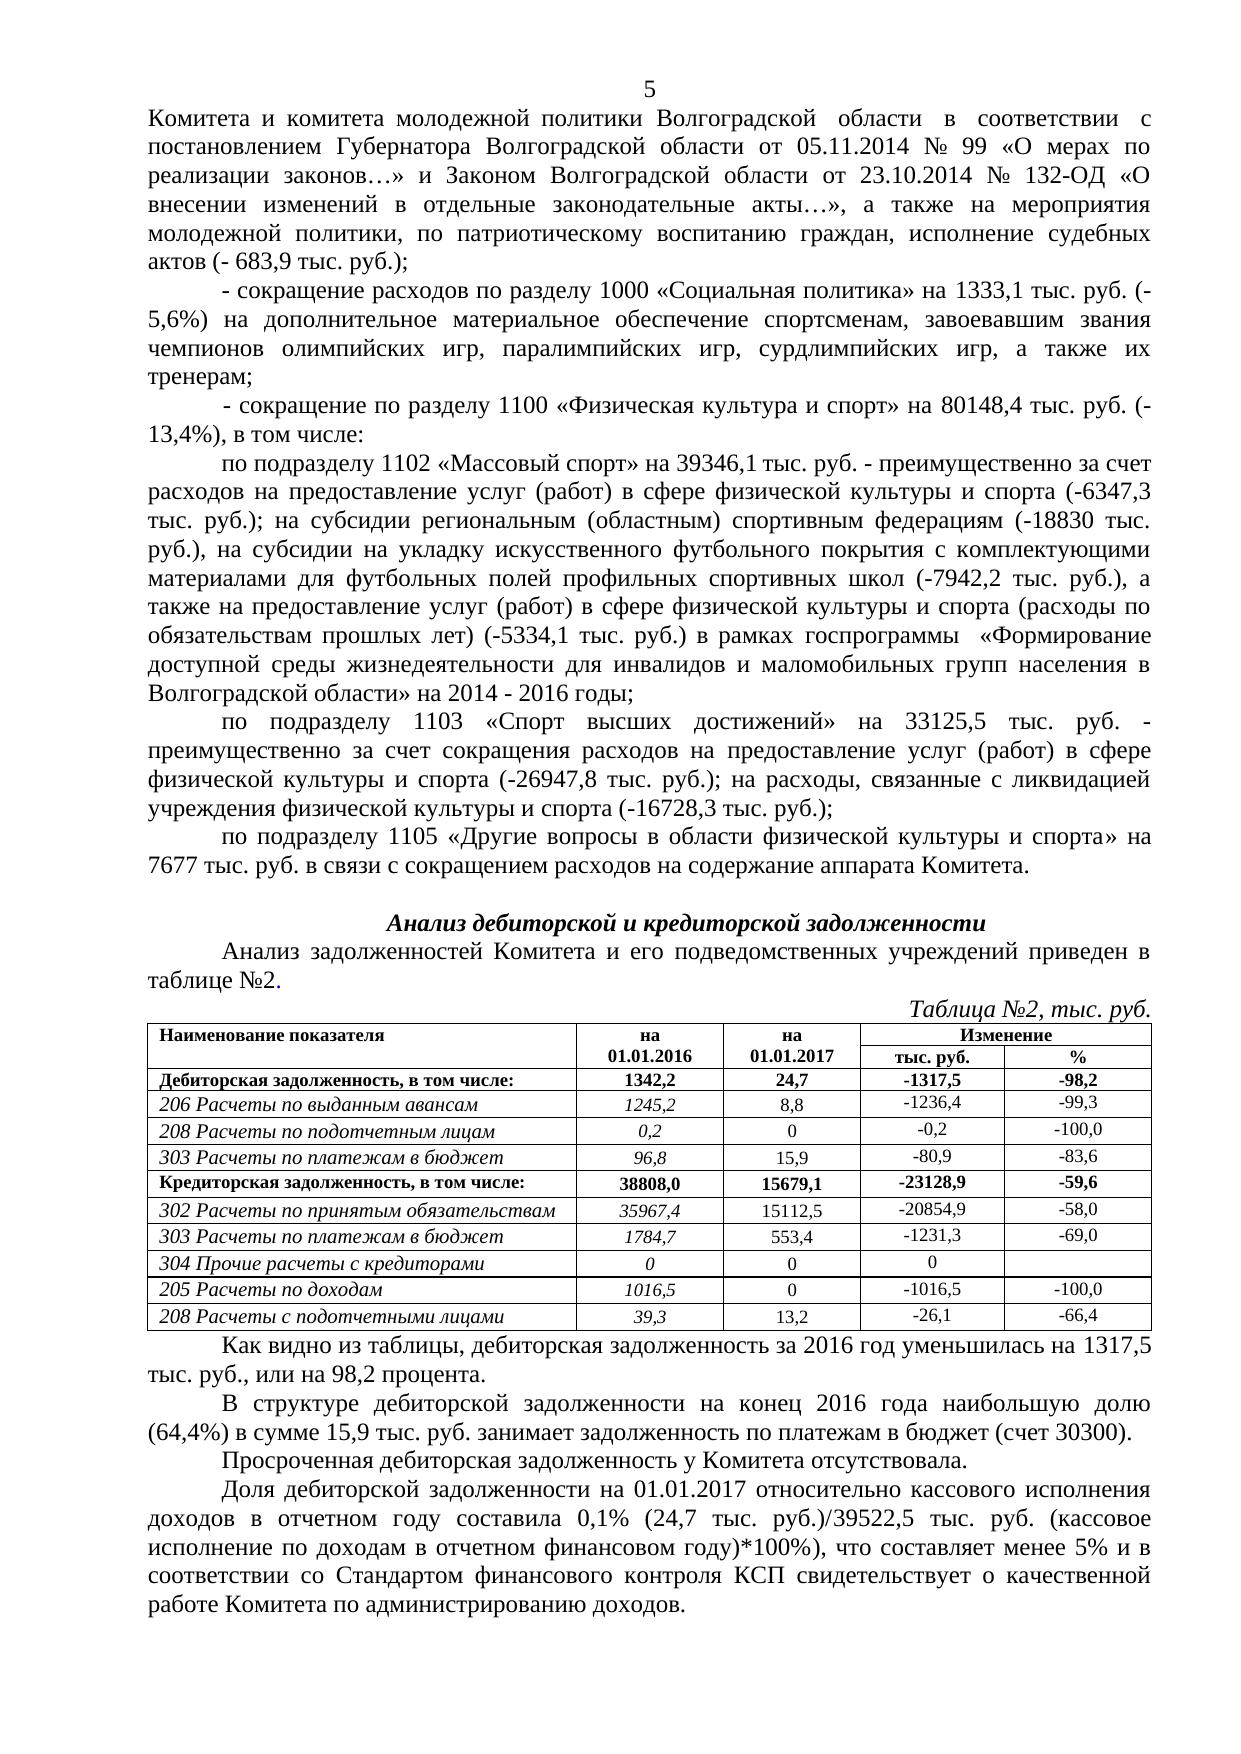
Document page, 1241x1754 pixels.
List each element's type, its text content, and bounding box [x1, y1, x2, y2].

table_cell 208 Расчеты с подотчетными лицами [148, 1304, 576, 1329]
table_cell 304 Прочие расчеты с кредиторами [148, 1251, 576, 1276]
table_cell 0 [577, 1251, 723, 1276]
text Анализ дебиторской и кредиторской задолженности [148, 908, 1152, 936]
table_cell -1231,3 [861, 1224, 1004, 1250]
table_cell 24,7 [724, 1069, 860, 1090]
table_cell -20854,9 [861, 1198, 1004, 1223]
table_cell 1342,2 [577, 1069, 723, 1090]
text по подразделу 1103 «Спорт высших достижений» на 33125,5 тыс. руб. - преимущественно за счет сокращения расходов на предоставление услуг (работ) в сфере физической культуры и спорта (-26947,8 тыс. руб.); на расходы, связанные с ликвидацией учреждения физической культуры и спорта (-16728,3 тыс. руб.); [148, 706, 1152, 821]
table_cell 205 Расчеты по доходам [148, 1278, 576, 1303]
table_cell 206 Расчеты по выданным авансам [148, 1091, 576, 1117]
table_cell -100,0 [1005, 1118, 1151, 1143]
text по подразделу 1105 «Другие вопросы в области физической культуры и спорта» на 7677 тыс. руб. в связи с сокращением расходов на содержание аппарата Комитета. [148, 821, 1152, 879]
table_cell 38808,0 [577, 1171, 723, 1197]
table_cell 35967,4 [577, 1198, 723, 1223]
text Как видно из таблицы, дебиторская задолженность за 2016 год уменьшилась на 1317,5 тыс. руб., или на 98,2 процента. [148, 1331, 1152, 1388]
table_cell -80,9 [861, 1145, 1004, 1170]
table_cell -58,0 [1005, 1198, 1151, 1223]
table_cell -1317,5 [861, 1069, 1004, 1090]
table_cell [1005, 1251, 1151, 1276]
table_cell 96,8 [577, 1145, 723, 1170]
table_cell 303 Расчеты по платежам в бюджет [148, 1145, 576, 1170]
text Анализ задолженностей Комитета и его подведомственных учреждений приведен в таблице №2. [148, 936, 1152, 994]
table_cell 15679,1 [724, 1171, 860, 1197]
table_cell 8,8 [724, 1091, 860, 1117]
table_cell -83,6 [1005, 1145, 1151, 1170]
table_cell тыс. руб. [861, 1046, 1004, 1068]
table_cell -0,2 [861, 1118, 1004, 1143]
text В структуре дебиторской задолженности на конец 2016 года наибольшую долю (64,4%) в сумме 15,9 тыс. руб. занимает задолженность по платежам в бюджет (счет 30300). [148, 1388, 1152, 1446]
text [148, 103, 1152, 275]
table_cell -98,2 [1005, 1069, 1151, 1090]
text - сокращение по разделу 1100 «Физическая культура и спорт» на 80148,4 тыс. руб. (-13,4%), в том числе: [148, 390, 1152, 448]
table_cell Кредиторская задолженность, в том числе: [148, 1171, 576, 1197]
table_cell -100,0 [1005, 1278, 1151, 1303]
text - сокращение расходов по разделу 1000 «Социальная политика» на 1333,1 тыс. руб. (-5,6%) на дополнительное материальное обеспечение спортсменам, завоевавшим звания чемпионов олимпийских игр, паралимпийских игр, сурдлимпийских игр, а также их тренерам; [148, 275, 1152, 390]
table_cell 0,2 [577, 1118, 723, 1143]
table_cell 553,4 [724, 1224, 860, 1250]
table_cell -99,3 [1005, 1091, 1151, 1117]
table_cell 303 Расчеты по платежам в бюджет [148, 1224, 576, 1250]
table_cell 0 [724, 1278, 860, 1303]
table_cell 39,3 [577, 1304, 723, 1329]
table_cell 1016,5 [577, 1278, 723, 1303]
table_cell -1236,4 [861, 1091, 1004, 1117]
table_header на 01.01.2016 [577, 1024, 723, 1068]
table_cell 13,2 [724, 1304, 860, 1329]
table_cell Дебиторская задолженность, в том числе: [148, 1069, 576, 1090]
table_cell 1784,7 [577, 1224, 723, 1250]
text по подразделу 1102 «Массовый спорт» на 39346,1 тыс. руб. - преимущественно за счет расходов на предоставление услуг (работ) в сфере физической культуры и спорта (-6347,3 тыс. руб.); на субсидии региональным (областным) спортивным федерациям (-18830 тыс. руб.), на субсидии на укладку искусственного футбольного покрытия с комплектующими материалами для футбольных полей профильных спортивных школ (-7942,2 тыс. руб.), а также на предоставление услуг (работ) в сфере физической культуры и спорта (расходы по обязательствам прошлых лет) (-5334,1 тыс. руб.) в рамках госпрограммы «Формирование доступной среды жизнедеятельности для инвалидов и маломобильных групп населения в Волгоградской области» на 2014 - 2016 годы; [148, 448, 1152, 706]
table_cell 0 [724, 1251, 860, 1276]
table_cell -26,1 [861, 1304, 1004, 1329]
table_cell -66,4 [1005, 1304, 1151, 1329]
text Просроченная дебиторская задолженность у Комитета отсутствовала. [148, 1446, 1152, 1474]
text Доля дебиторской задолженности на 01.01.2017 относительно кассового исполнения доходов в отчетном году составила 0,1% (24,7 тыс. руб.)/39522,5 тыс. руб. (кассовое исполнение по доходам в отчетном финансовом году)*100%), что составляет менее 5% и в соответствии со Стандартом финансового контроля КСП свидетельствует о качественной работе Комитета по администрированию доходов. [148, 1474, 1152, 1618]
table_cell 15112,5 [724, 1198, 860, 1223]
text Таблица №2, тыс. руб. [148, 994, 1152, 1023]
table_cell -1016,5 [861, 1278, 1004, 1303]
table_header на 01.01.2017 [724, 1024, 860, 1068]
table_cell -69,0 [1005, 1224, 1151, 1250]
table_cell 208 Расчеты по подотчетным лицам [148, 1118, 576, 1143]
table_cell -23128,9 [861, 1171, 1004, 1197]
table_cell 0 [861, 1251, 1004, 1276]
table_cell 302 Расчеты по принятым обязательствам [148, 1198, 576, 1223]
table_cell 1245,2 [577, 1091, 723, 1117]
table_cell 15,9 [724, 1145, 860, 1170]
table_cell % [1005, 1046, 1151, 1068]
table_cell 0 [724, 1118, 860, 1143]
table_header Изменение [861, 1024, 1151, 1045]
table_header Наименование показателя [148, 1024, 576, 1068]
table_cell -59,6 [1005, 1171, 1151, 1197]
